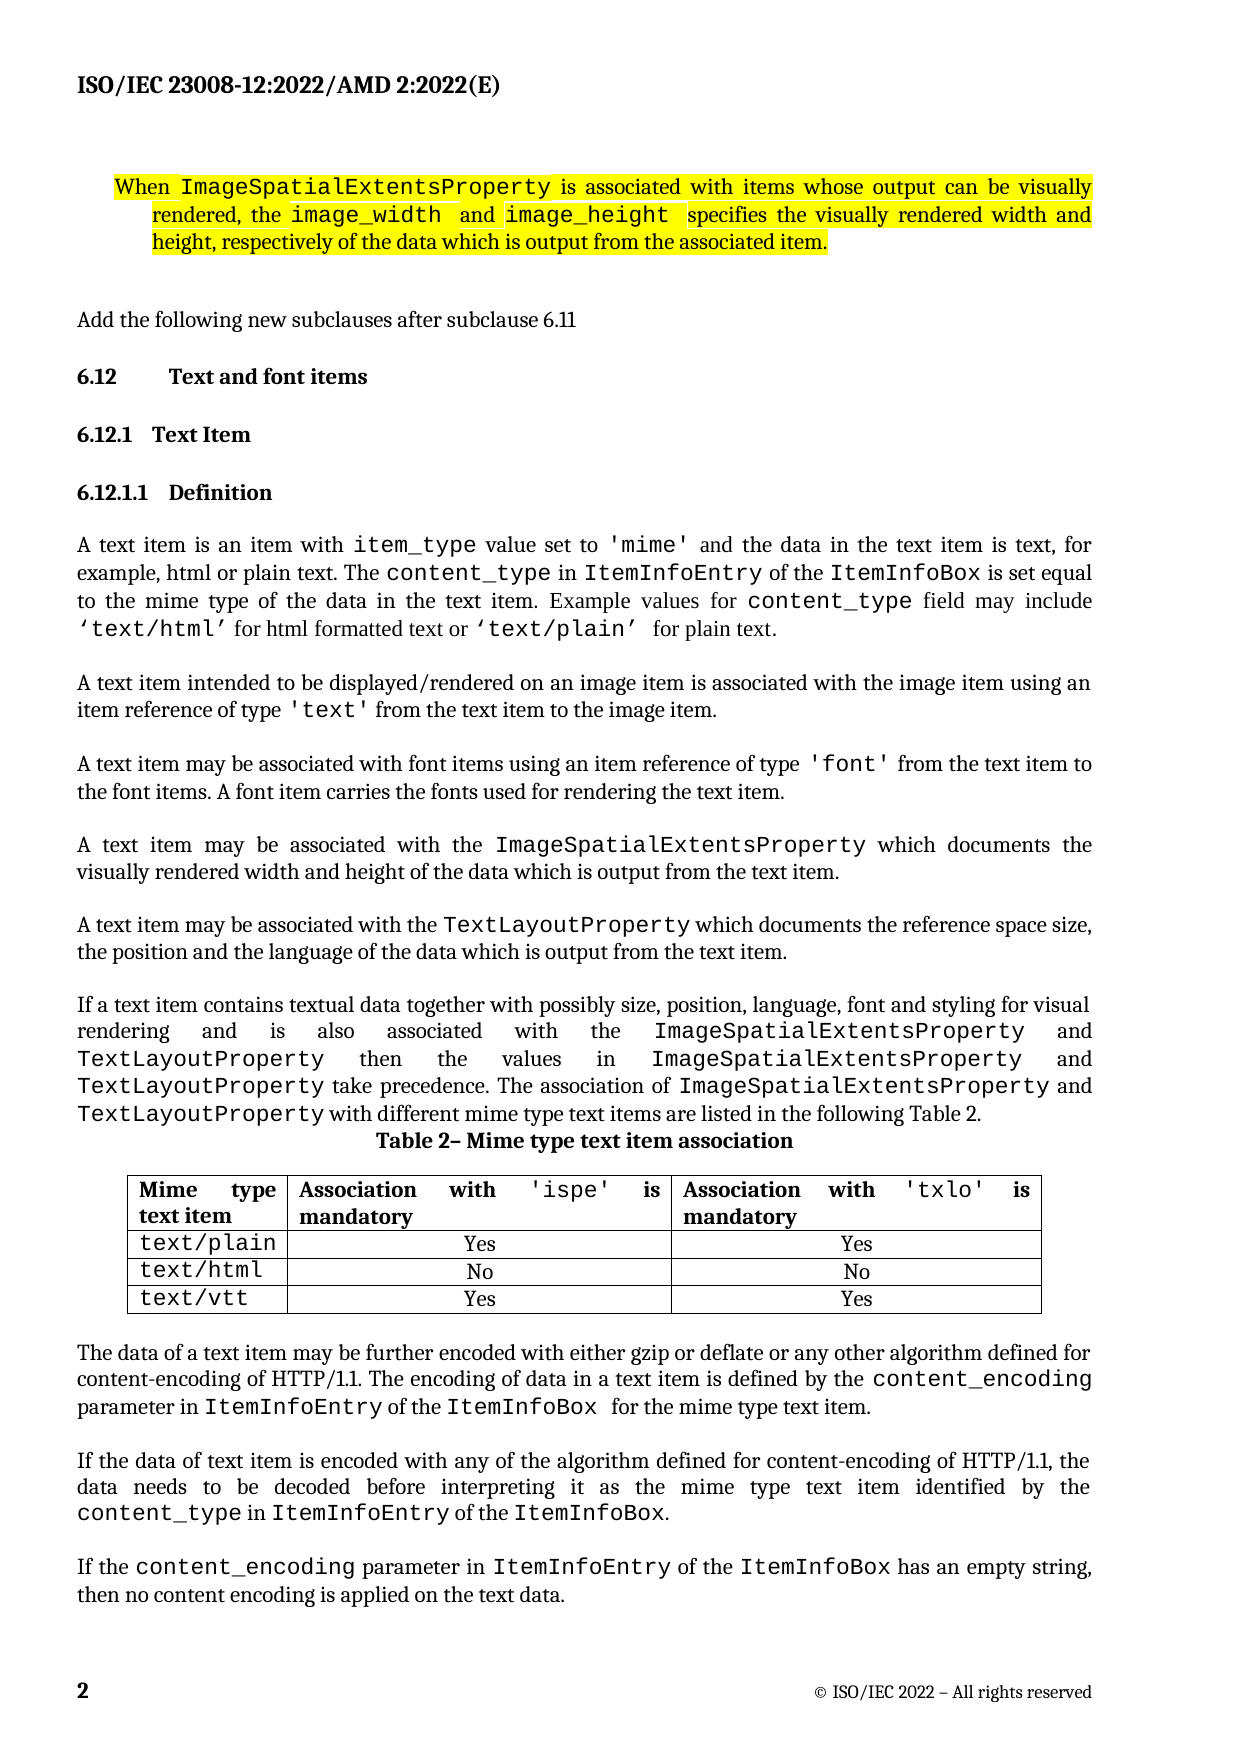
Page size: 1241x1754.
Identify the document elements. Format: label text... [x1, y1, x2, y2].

table_cell Yes [672, 1286, 1041, 1312]
text Table 2– Mime type text item association [77, 1128, 1092, 1154]
subtitle Definition [77, 479, 1092, 506]
text A text item may be associated with the TextLayoutProperty which documents the reference space size, the position and the language of the data which is output from the text item. [77, 912, 1092, 965]
text A text item is an item with item_type value set to 'mime' and the data in the text item is text, for example, html or plain text. The content_type in ItemInfoEntry of the ItemInfoBox is set equal to the mime type of the data in the text item. Example values for content_type field may include ‘text/html’ for html formatted text or ‘text/plain’ for plain text. [77, 531, 1092, 644]
table_cell text/plain [128, 1231, 287, 1258]
text The data of a text item may be further encoded with either gzip or deflate or any other algorithm defined for content-encoding of HTTP/1.1. The encoding of data in a text item is defined by the content_encoding parameter in ItemInfoEntry of the ItemInfoBox for the mime type text item. [77, 1340, 1092, 1421]
text If the content_encoding parameter in ItemInfoEntry of the ItemInfoBox has an empty string, then no content encoding is applied on the text data. [77, 1554, 1092, 1608]
text Add the following new subclauses after subclause 6.11 [77, 307, 1092, 333]
table_cell text/html [128, 1259, 287, 1285]
table_cell text/vtt [128, 1286, 287, 1312]
table_cell Yes [288, 1286, 671, 1312]
text A text item may be associated with font items using an item reference of type 'font' from the text item to the font items. A font item carries the fonts used for rendering the text item. [77, 751, 1092, 805]
text A text item intended to be displayed/rendered on an image item is associated with the image item using an item reference of type 'text' from the text item to the image item. [77, 670, 1092, 725]
text If the data of text item is encoded with any of the algorithm defined for content-encoding of HTTP/1.1, the data needs to be decoded before interpreting it as the mime type text item identified by the content_type in ItemInfoEntry of the ItemInfoBox. [77, 1447, 1092, 1528]
table_header Association with 'ispe' is mandatory [288, 1176, 671, 1230]
subtitle Text and font items [77, 364, 1092, 391]
text When ImageSpatialExtentsProperty is associated with items whose output can be visually rendered, the image_width and image_height specifies the visually rendered width and height, respectively of the data which is output from the associated item. [460, 200, 1092, 255]
table_header Association with 'txlo' is mandatory [672, 1176, 1041, 1230]
table_cell No [288, 1259, 671, 1285]
text A text item may be associated with the ImageSpatialExtentsProperty which documents the visually rendered width and height of the data which is output from the text item. [77, 831, 1092, 885]
table_cell Yes [672, 1231, 1041, 1258]
table_header Mime type text item [128, 1176, 287, 1230]
table_cell Yes [288, 1231, 671, 1258]
subtitle Text Item [77, 422, 1092, 448]
text If a text item contains textual data together with possibly size, position, language, font and styling for visual rendering and is also associated with the ImageSpatialExtentsProperty and TextLayoutProperty then the values in ImageSpatialExtentsProperty and TextLayoutProperty take precedence. The association of ImageSpatialExtentsProperty and TextLayoutProperty with different mime type text items are listed in the following Table 2. [77, 992, 1092, 1128]
table_cell No [672, 1259, 1041, 1285]
